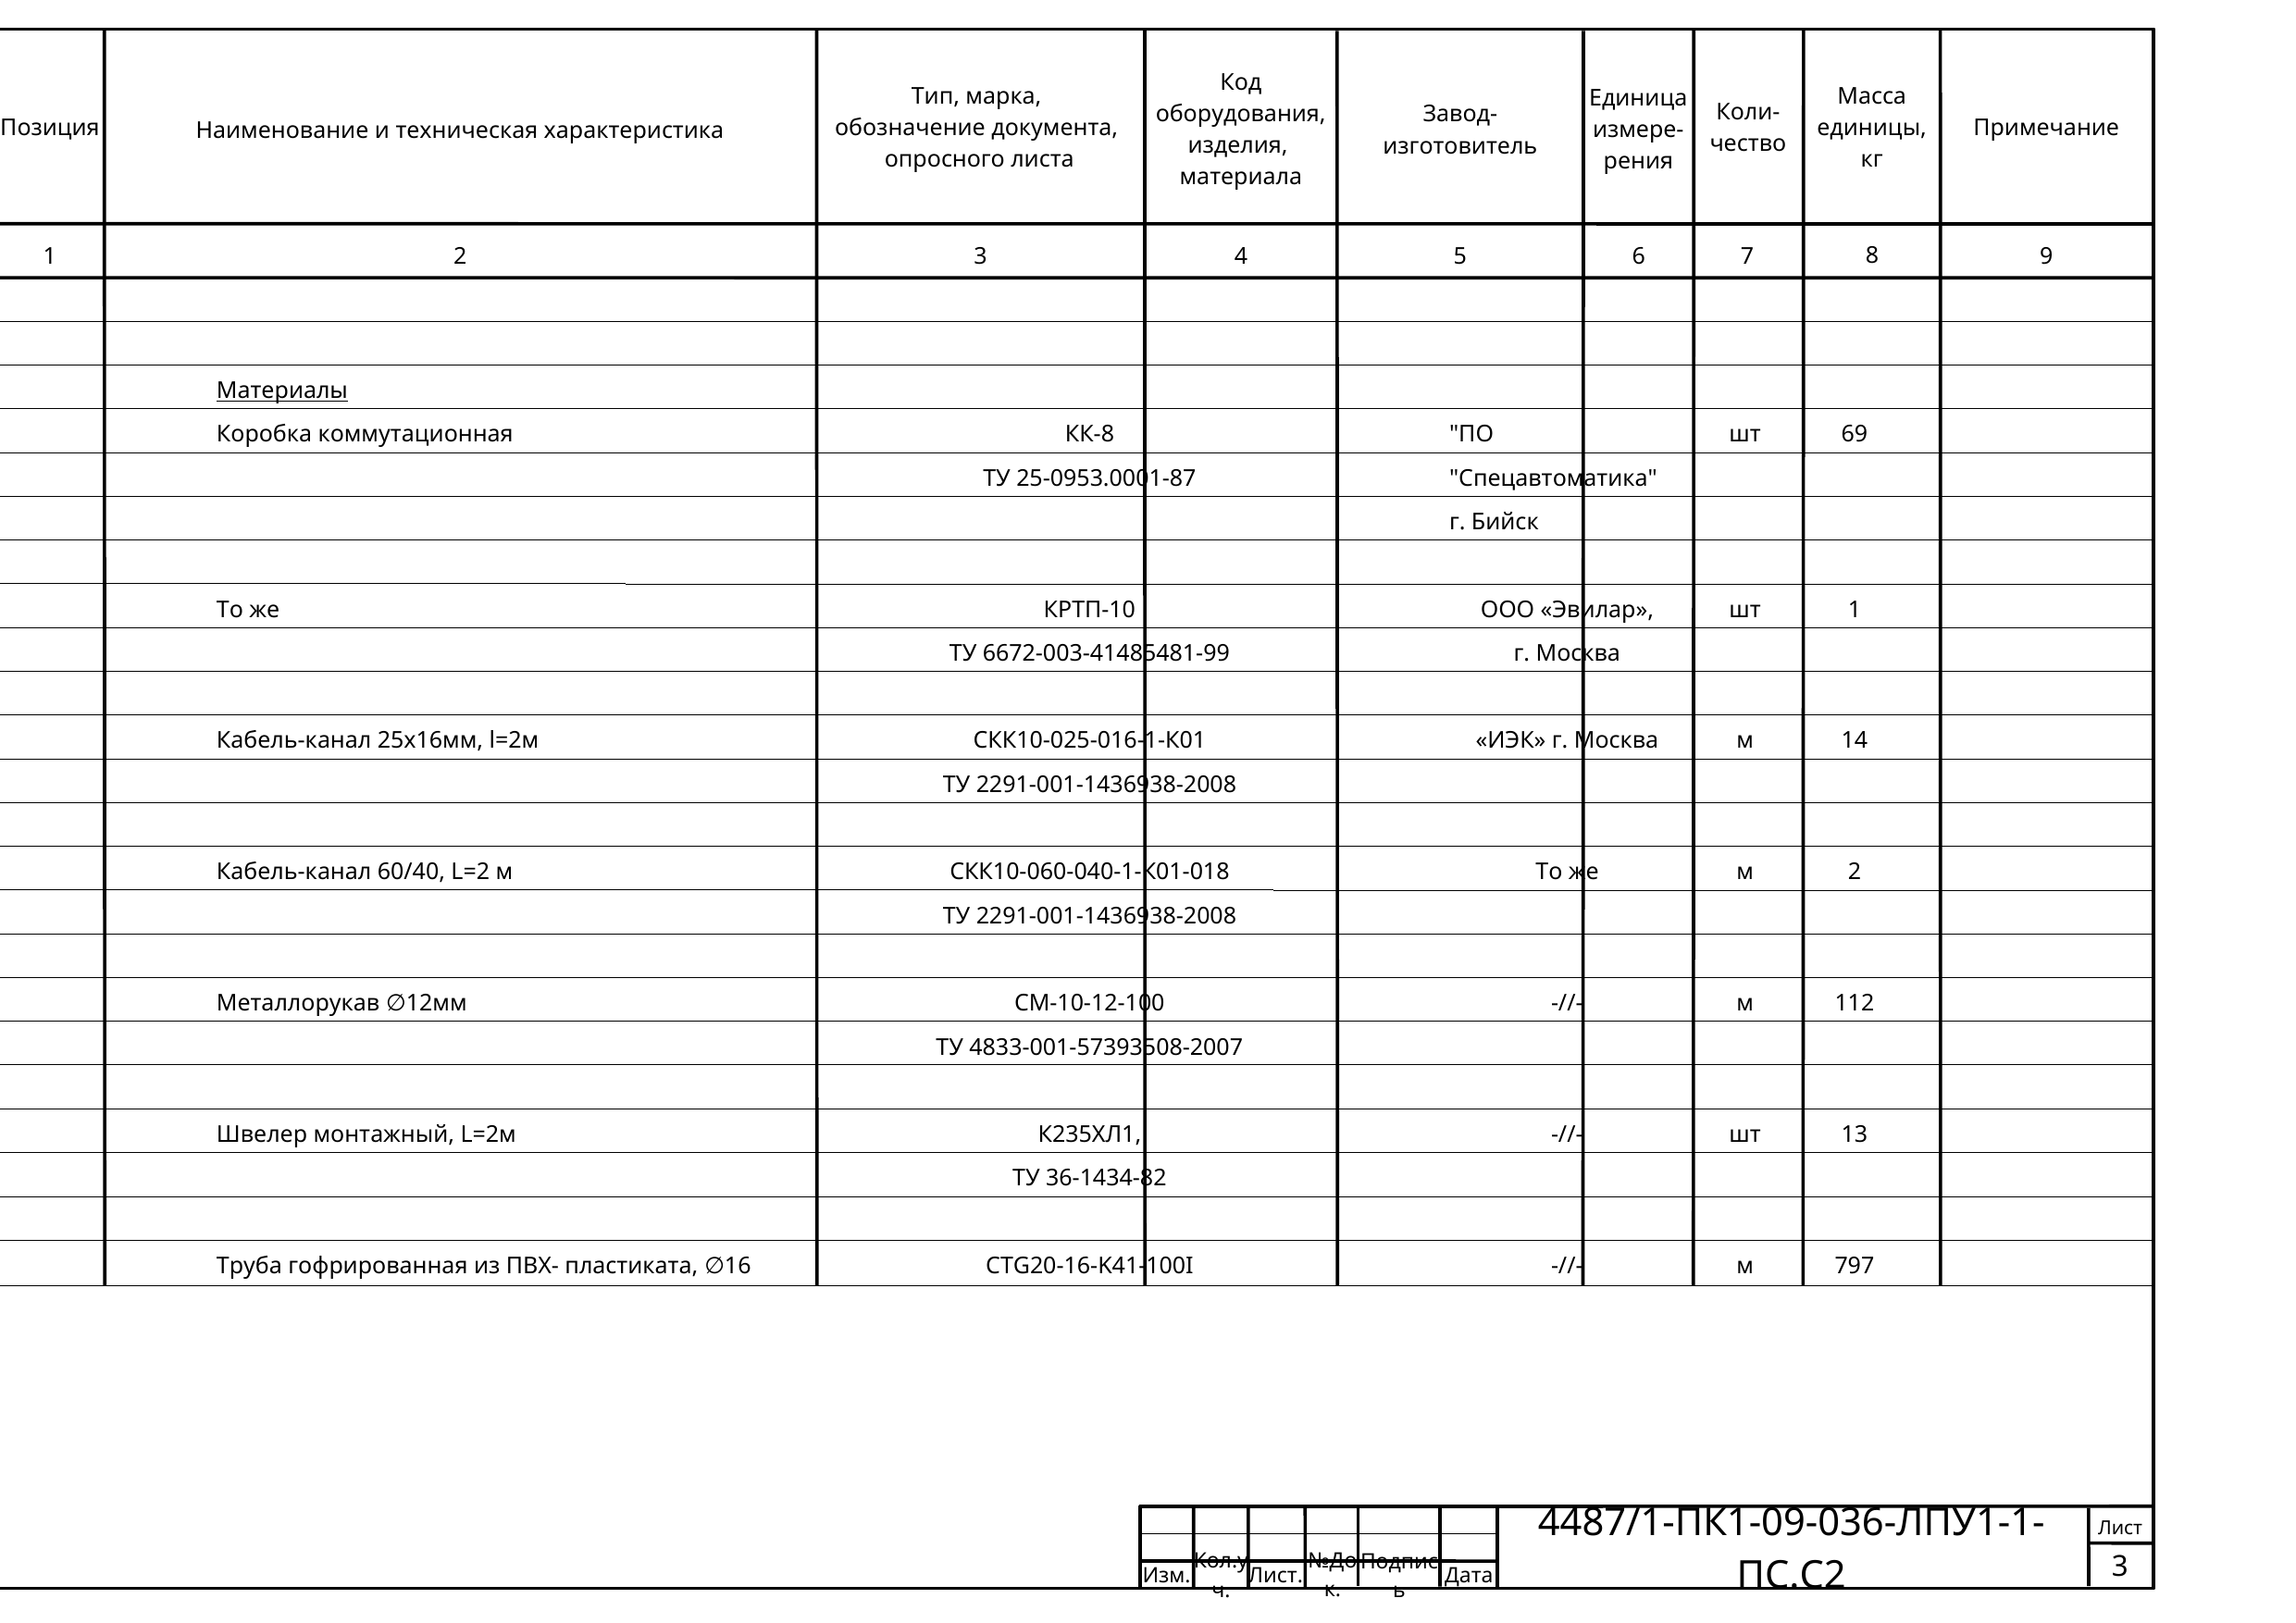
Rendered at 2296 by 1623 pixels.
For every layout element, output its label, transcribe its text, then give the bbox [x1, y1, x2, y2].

table_cell м [1691, 1239, 1799, 1282]
table_cell [1253, 364, 1444, 407]
table_cell [1691, 933, 1799, 976]
table_cell [2045, 845, 2259, 933]
table_cell [1799, 801, 1909, 845]
table_cell [2045, 933, 2259, 976]
table_cell Материалы [211, 364, 926, 407]
table_cell Кабель-канал 25х16мм, l=2м [211, 713, 926, 801]
table_cell Коробка коммутационная [211, 407, 926, 539]
table_cell [1253, 1239, 1444, 1282]
table_cell шт [1691, 407, 1799, 539]
table_cell [102, 1108, 211, 1195]
table_cell [1799, 364, 1909, 407]
table_cell "ПО "Спецавтоматика" г. Бийск [1444, 407, 1691, 539]
table_cell [102, 976, 211, 1108]
table_cell [1691, 320, 1799, 364]
table_cell м [1691, 713, 1799, 801]
table_cell [1909, 320, 2045, 364]
table_cell [102, 320, 211, 364]
table_cell [1799, 539, 1909, 582]
table_cell [1253, 845, 1444, 933]
table_cell [1909, 1239, 2045, 1282]
table_cell [1799, 1195, 1909, 1239]
table_cell [1253, 276, 1444, 320]
table_cell [1253, 1195, 1444, 1239]
table_cell м [1691, 845, 1799, 933]
table_cell [1909, 933, 2045, 976]
table_cell «ИЭК» г. Москва [1444, 713, 1691, 801]
table_cell -//- [1444, 1108, 1691, 1195]
table_cell 1 [1799, 582, 1909, 713]
table_cell [211, 320, 926, 364]
table_cell [926, 276, 1253, 320]
table_cell 797 [1799, 1239, 1909, 1282]
table_cell м [1691, 976, 1799, 1108]
table_cell [1909, 713, 2045, 801]
table_cell [1253, 801, 1444, 845]
table_cell [102, 713, 211, 801]
table_cell [1691, 1195, 1799, 1239]
table_cell [1253, 320, 1444, 364]
table_cell [211, 1195, 926, 1239]
table_cell [2045, 801, 2259, 845]
table_cell [1909, 1108, 2045, 1195]
table_cell [2045, 539, 2259, 582]
table_cell 13 [1799, 1108, 1909, 1195]
table_cell СКК10-060-040-1-К01-018 ТУ 2291-001-1436938-2008 [926, 845, 1253, 933]
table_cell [926, 1239, 1253, 1282]
table_cell [1909, 1195, 2045, 1239]
table_cell [102, 1195, 211, 1239]
table_cell шт [1691, 582, 1799, 713]
table_cell [1691, 276, 1799, 320]
table_cell [1909, 364, 2045, 407]
table_cell [1444, 320, 1691, 364]
table_cell 2 [1799, 845, 1909, 933]
table_cell [1909, 276, 2045, 320]
table_cell [926, 364, 1253, 407]
table_cell [1444, 364, 1691, 407]
table_cell [2045, 1239, 2259, 1282]
table_cell [211, 276, 926, 320]
table_cell 69 [1799, 407, 1909, 539]
table_cell [2045, 364, 2259, 407]
table_cell [1253, 407, 1444, 539]
table_cell [102, 539, 211, 582]
table_cell То же [1444, 845, 1691, 933]
table_cell [102, 1239, 211, 1282]
table_cell Металлорукав ∅12мм [211, 976, 926, 1108]
table_cell [1691, 364, 1799, 407]
table_cell [1909, 407, 2045, 539]
table_cell [1444, 539, 1691, 582]
table_cell К235ХЛ1, ТУ 36-1434-82 [926, 1108, 1253, 1195]
table_cell шт [1691, 1108, 1799, 1195]
table_cell [2045, 276, 2259, 320]
table_cell [102, 845, 211, 933]
table_cell [926, 933, 1253, 976]
table_cell [211, 801, 926, 845]
table_cell [1444, 276, 1691, 320]
table_cell [1909, 976, 2045, 1108]
table_cell [211, 539, 926, 582]
table_cell [1909, 801, 2045, 845]
table_cell [102, 276, 211, 320]
table_cell [926, 801, 1253, 845]
table_cell [2045, 320, 2259, 364]
table_cell [1253, 933, 1444, 976]
table_cell ООО «Эвилар», г. Москва [1444, 582, 1691, 713]
table_cell [2045, 407, 2259, 539]
table_cell [1909, 539, 2045, 582]
table_cell [1444, 1195, 1691, 1239]
table_cell [1253, 539, 1444, 582]
table_cell [1909, 582, 2045, 713]
table_cell [102, 801, 211, 845]
table_cell [211, 933, 926, 976]
table_cell [1799, 276, 1909, 320]
table_cell [1799, 933, 1909, 976]
table_cell [102, 582, 211, 713]
table_cell Кабель-канал 60/40, L=2 м [211, 845, 926, 933]
table_cell То же [211, 582, 926, 713]
table_cell [1253, 713, 1444, 801]
table_cell [1799, 320, 1909, 364]
table_cell 112 [1799, 976, 1909, 1108]
table_cell [102, 407, 211, 539]
table_cell [1909, 845, 2045, 933]
table_cell [2045, 1195, 2259, 1239]
table_cell [1253, 1108, 1444, 1195]
table_cell [1444, 933, 1691, 976]
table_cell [211, 1239, 926, 1282]
table_cell Швелер монтажный, L=2м [211, 1108, 926, 1195]
table_cell [926, 1195, 1253, 1239]
table_cell [1253, 582, 1444, 713]
table_cell -//- [1444, 976, 1691, 1108]
table_cell [102, 933, 211, 976]
table_cell [102, 364, 211, 407]
table_cell [926, 320, 1253, 364]
table_cell СМ-10-12-100 ТУ 4833-001-57393508-2007 [926, 976, 1253, 1108]
table_cell [1253, 976, 1444, 1108]
table_cell [1691, 539, 1799, 582]
table_cell 14 [1799, 713, 1909, 801]
table_cell [2045, 582, 2259, 713]
table_cell [1691, 801, 1799, 845]
table_cell КК-8 ТУ 25-0953.0001-87 [926, 407, 1253, 539]
table_cell [926, 539, 1253, 582]
table_cell [2045, 976, 2259, 1108]
table_cell -//- [1444, 1239, 1691, 1282]
table_cell КРТП-10 ТУ 6672-003-41485481-99 [926, 582, 1253, 713]
table_cell [2045, 713, 2259, 801]
table_cell [1444, 801, 1691, 845]
table_cell [2045, 1108, 2259, 1195]
table_cell СКК10-025-016-1-К01 ТУ 2291-001-1436938-2008 [926, 713, 1253, 801]
